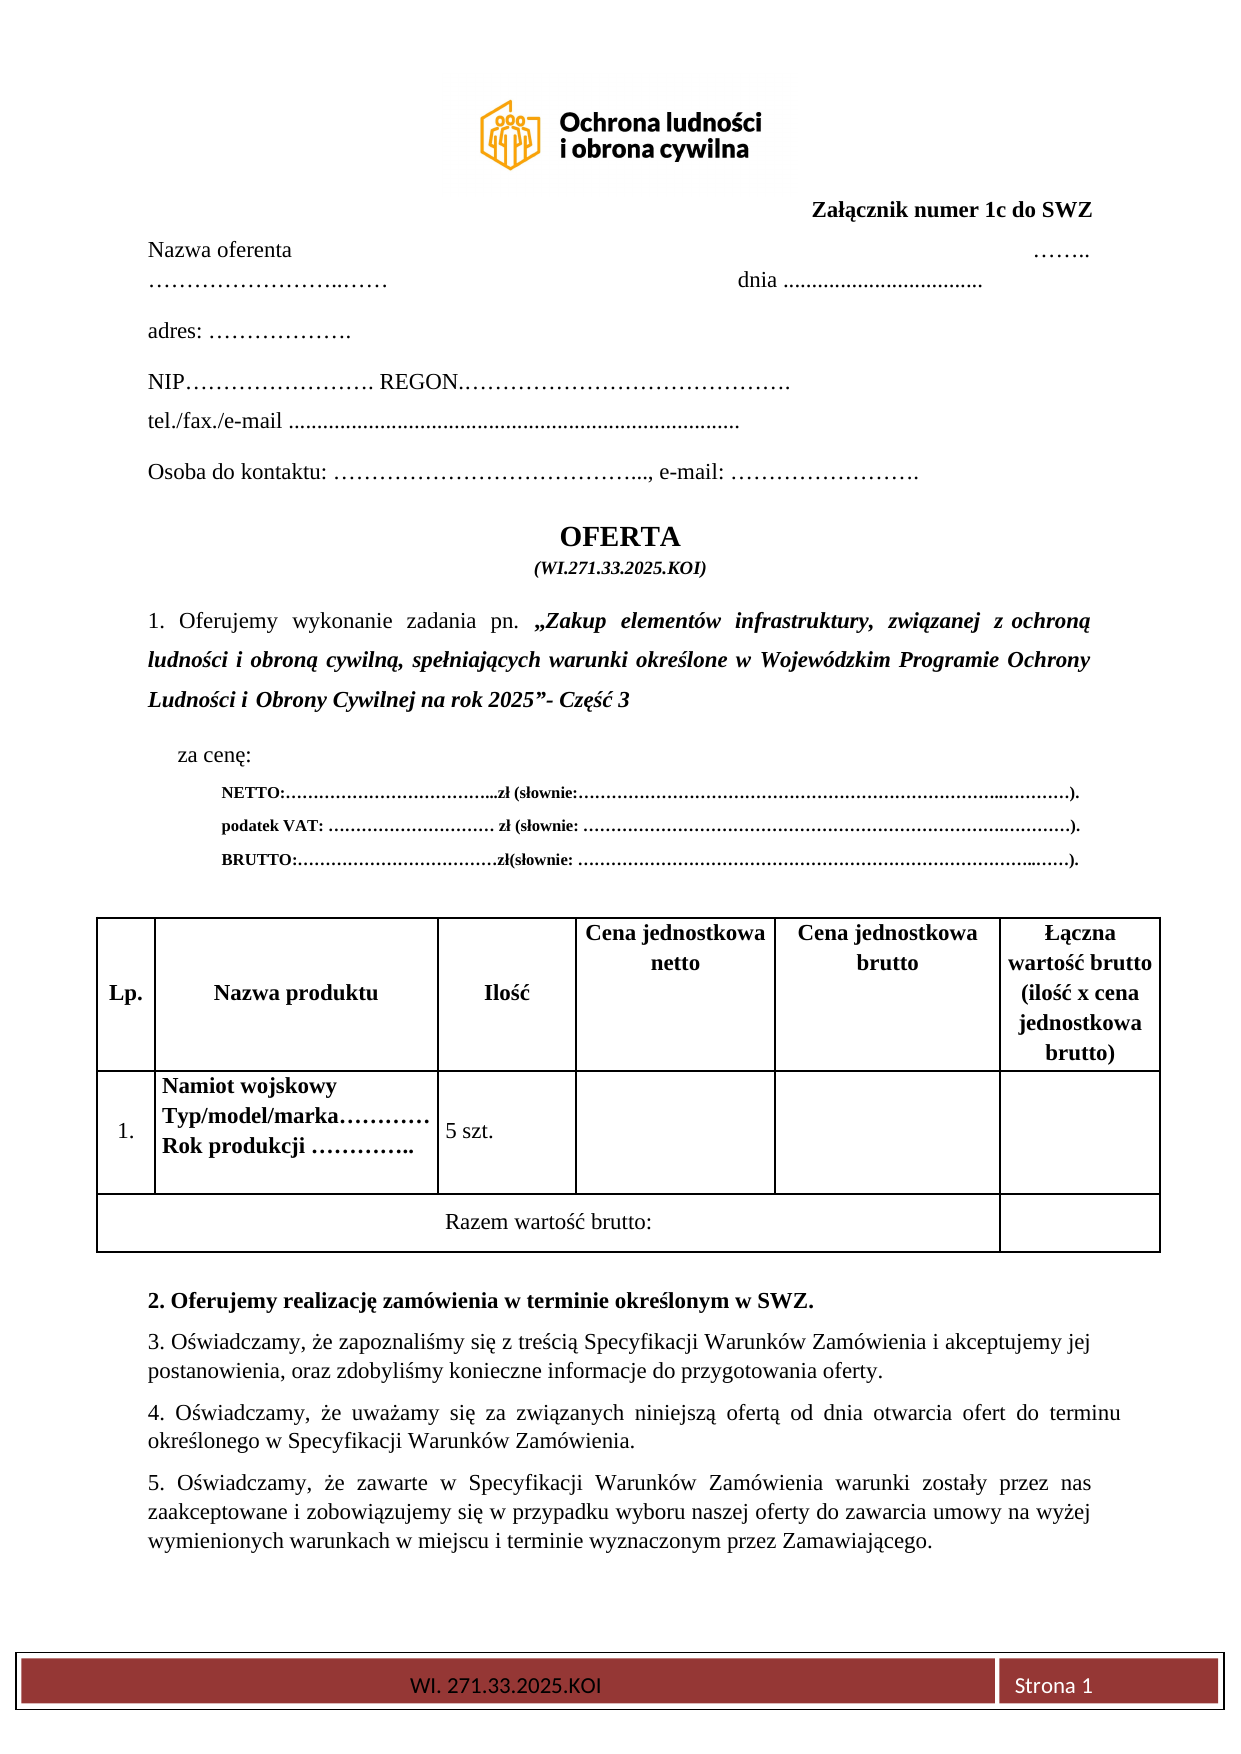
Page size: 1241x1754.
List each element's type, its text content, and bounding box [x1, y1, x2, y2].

text NIP……………………. REGON.……………………………………. [148, 368, 1093, 394]
list za cenę: [177, 741, 1093, 767]
table_cell 5 szt. [439, 1072, 575, 1193]
text Załącznik numer 1c do SWZ [148, 196, 1093, 223]
text 1. Oferujemy wykonanie zadania pn. „Zakup elementów infrastruktury, związanej z ochroną ludności i obroną cywilną, spełniających warunki określone w Wojewódzkim Programie Ochrony Ludności i Obrony Cywilnej na rok 2025”- Część 3 [148, 607, 1093, 712]
text tel./fax./e-mail ............................................................................... [148, 407, 1093, 433]
text 3. Oświadczamy, że zapoznaliśmy się z treścią Specyfikacji Warunków Zamówienia i akceptujemy jej postanowienia, oraz zdobyliśmy konieczne informacje do przygotowania oferty. [148, 1328, 1093, 1383]
text 5. Oświadczamy, że zawarte w Specyfikacji Warunków Zamówienia warunki zostały przez nas zaakceptowane i zobowiązujemy się w przypadku wyboru naszej oferty do zawarcia umowy na wyżej wymienionych warunkach w miejscu i terminie wyznaczonym przez Zamawiającego. [148, 1469, 1093, 1553]
table_cell [776, 1072, 999, 1193]
text podatek VAT: ………………………… zł (słownie: ………………………………………………………………….…………). [148, 816, 1093, 835]
picture [442, 73, 799, 197]
text Osoba do kontaktu: …………………………………..., e-mail: ……………………. [148, 458, 1093, 484]
table_cell [1001, 1072, 1159, 1193]
table_header Ilość [439, 919, 575, 1070]
table_header Cena jednostkowa netto [577, 919, 774, 1070]
text NETTO:………………………………...zł (słownie:…………………………………………………………………..…………). [148, 782, 1093, 802]
table_header Cena jednostkowa brutto [776, 919, 999, 1070]
text (WI.271.33.2025.KOI) [148, 557, 1093, 579]
table_cell Namiot wojskowy Typ/model/marka………… Rok produkcji ………….. [156, 1072, 437, 1193]
table_header Lp. [98, 919, 154, 1070]
table_cell 1. [98, 1072, 154, 1193]
table_header Łączna wartość brutto (ilość x cena jednostkowa brutto) [1001, 919, 1159, 1070]
text 4. Oświadczamy, że uważamy się za związanych niniejszą ofertą od dnia otwarcia ofert do terminu określonego w Specyfikacji Warunków Zamówienia. [148, 1398, 1122, 1454]
text adres: ………………. [148, 317, 1093, 343]
text BRUTTO:………………………………zł(słownie: ………………………………………………………………………..……). [148, 849, 1093, 869]
text 2. Oferujemy realizację zamówienia w terminie określonym w SWZ. [148, 1287, 1093, 1313]
text Nazwa oferenta ……..……………………..…… dnia ................................... [148, 236, 1093, 292]
table_cell Razem wartość brutto: [98, 1195, 999, 1251]
table_cell [577, 1072, 774, 1193]
table_cell [1001, 1195, 1159, 1251]
table_header Nazwa produktu [156, 919, 437, 1070]
text OFERTA [148, 519, 1093, 552]
